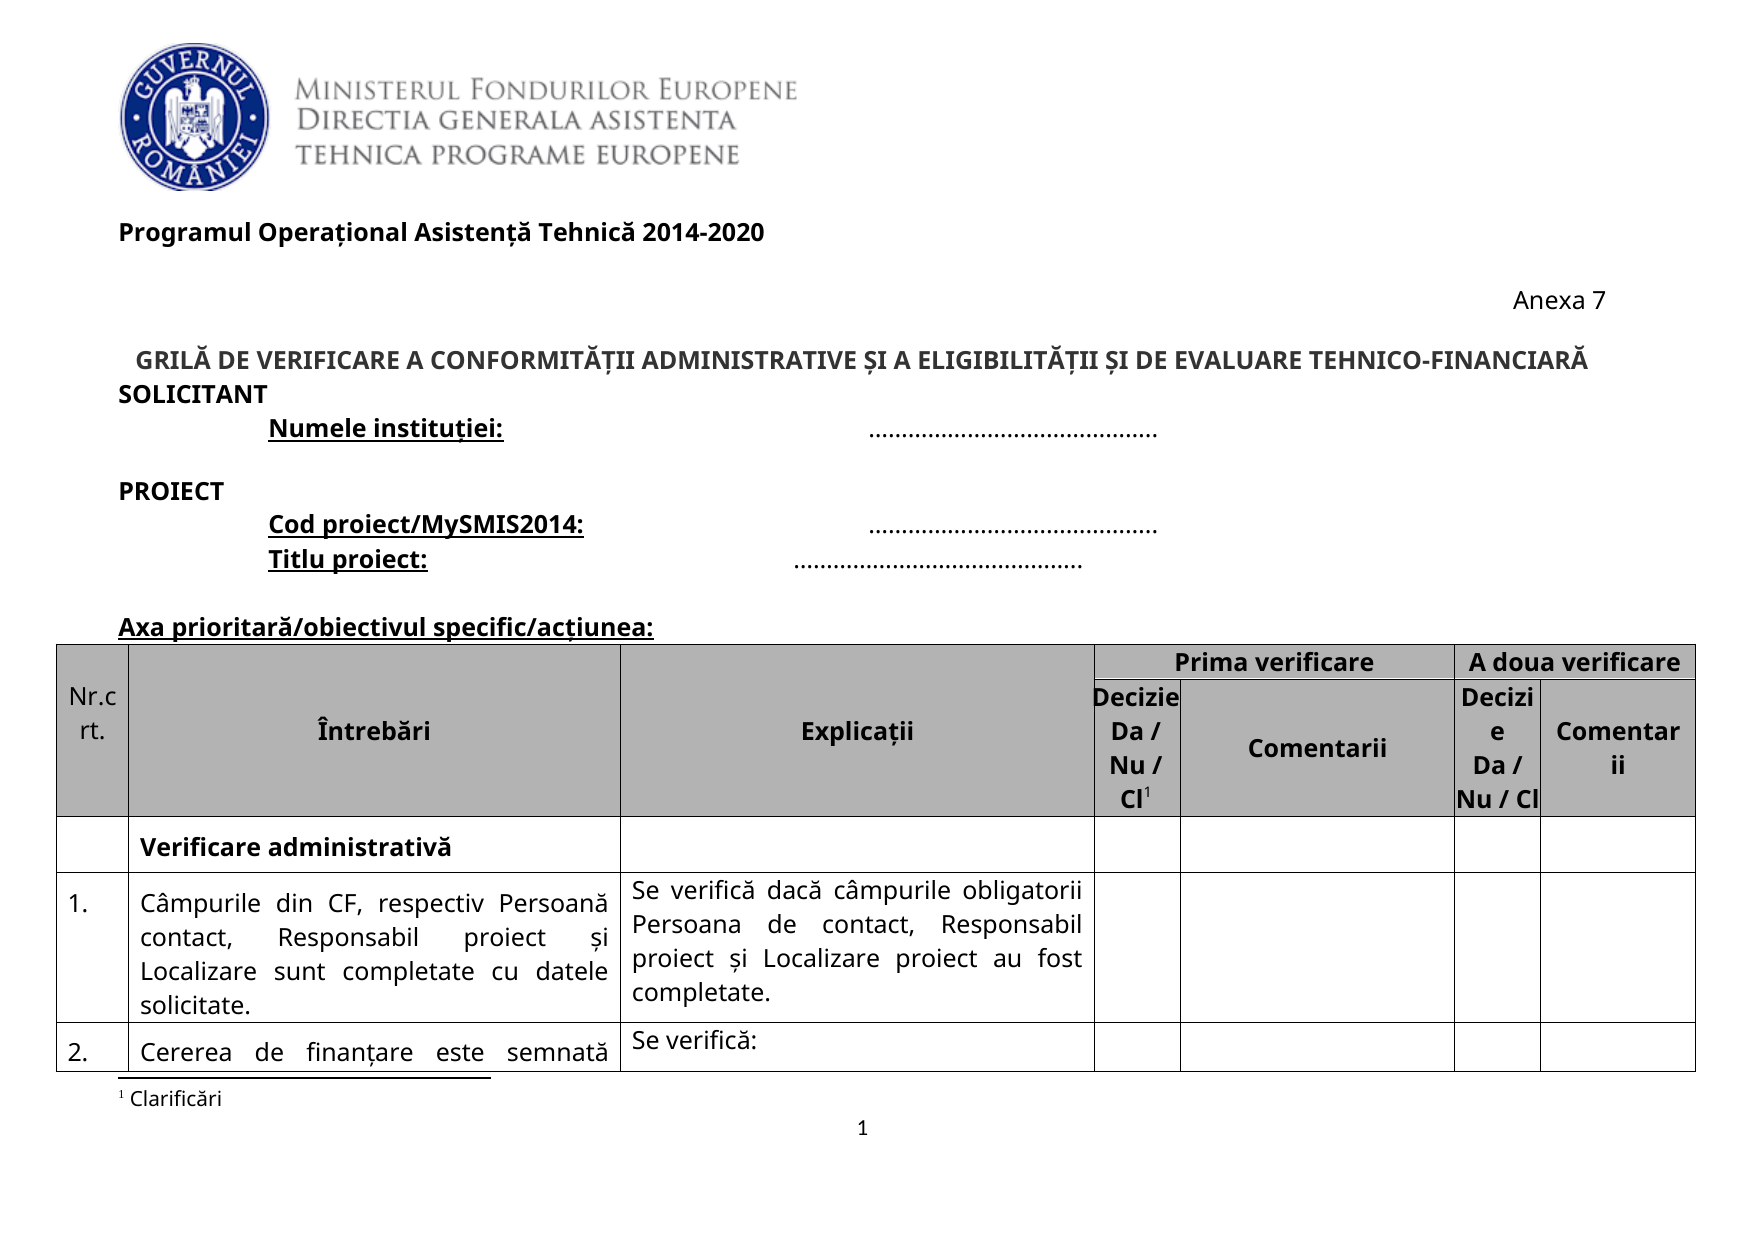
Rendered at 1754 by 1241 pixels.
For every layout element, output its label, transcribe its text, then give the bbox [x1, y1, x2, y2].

table_header Explicații [621, 645, 1094, 816]
table_cell [1095, 817, 1180, 872]
text Titlu proiect: …………………………………….. [268, 541, 1719, 575]
table_cell 1. [57, 873, 128, 1022]
table_cell [1541, 817, 1695, 872]
table_cell Verificare administrativă [129, 817, 620, 872]
table_cell [1455, 1023, 1540, 1071]
text SOLICITANT [118, 377, 1719, 411]
table_cell Comentarii [1541, 680, 1695, 816]
text Cod proiect/MySMIS2014: …………………………………….. [268, 507, 1719, 541]
table_cell 2. [57, 1023, 128, 1071]
table_cell [1095, 1023, 1180, 1071]
table_header Prima verificare [1095, 645, 1454, 678]
text GRILĂ DE VERIFICARE A CONFORMITĂȚII ADMINISTRATIVE ȘI A ELIGIBILITĂȚII ȘI DE EVALUARE TEHNICO-FINANCIARĂ [118, 343, 1606, 377]
text Anexa 7 [118, 283, 1606, 317]
table_header Întrebări [129, 645, 620, 816]
table_cell [1095, 873, 1180, 1022]
table_cell [1541, 1023, 1695, 1071]
table_header Nr.crt. [57, 645, 128, 816]
table_cell [1181, 1023, 1454, 1071]
table_cell Se verifică: existenţa actului administrativ de desemnare/ delegare/ împuternicire, ataşat la Funcția Solicitant, semnat electronic. declarația privind conflictul de interese, atașată la Funcția solicitant. [621, 1023, 1094, 1071]
table_cell [621, 817, 1094, 872]
table_cell Comentarii [1181, 680, 1454, 816]
table_cell [57, 817, 128, 872]
table_cell [1455, 817, 1540, 872]
picture [118, 43, 1167, 191]
table_cell [1181, 873, 1454, 1022]
table_cell [1541, 873, 1695, 1022]
table_cell Decizie Da / Nu / Cl [1455, 680, 1540, 816]
table_cell [1455, 873, 1540, 1022]
text Axa prioritară/obiectivul specific/acțiunea: [118, 609, 1719, 643]
table_cell Cererea de finanţare este semnată electronic de către reprezentantul legal al solicitantului sau de o persoană împuternicită [129, 1023, 620, 1071]
table_cell [1181, 817, 1454, 872]
text Programul Operaţional Asistenţă Tehnică 2014-2020 [118, 215, 1606, 249]
table_cell Decizie Da / Nu / Cl [1095, 680, 1180, 816]
table_cell Se verifică dacă câmpurile obligatorii Persoana de contact, Responsabil proiect și Localizare proiect au fost completate. [621, 873, 1094, 1022]
text PROIECT [118, 473, 1719, 507]
table_header A doua verificare [1455, 645, 1695, 678]
table_cell Câmpurile din CF, respectiv Persoană contact, Responsabil proiect și Localizare sunt completate cu datele solicitate. [129, 873, 620, 1022]
text Numele instituţiei: …………………………………….. [118, 411, 1719, 445]
